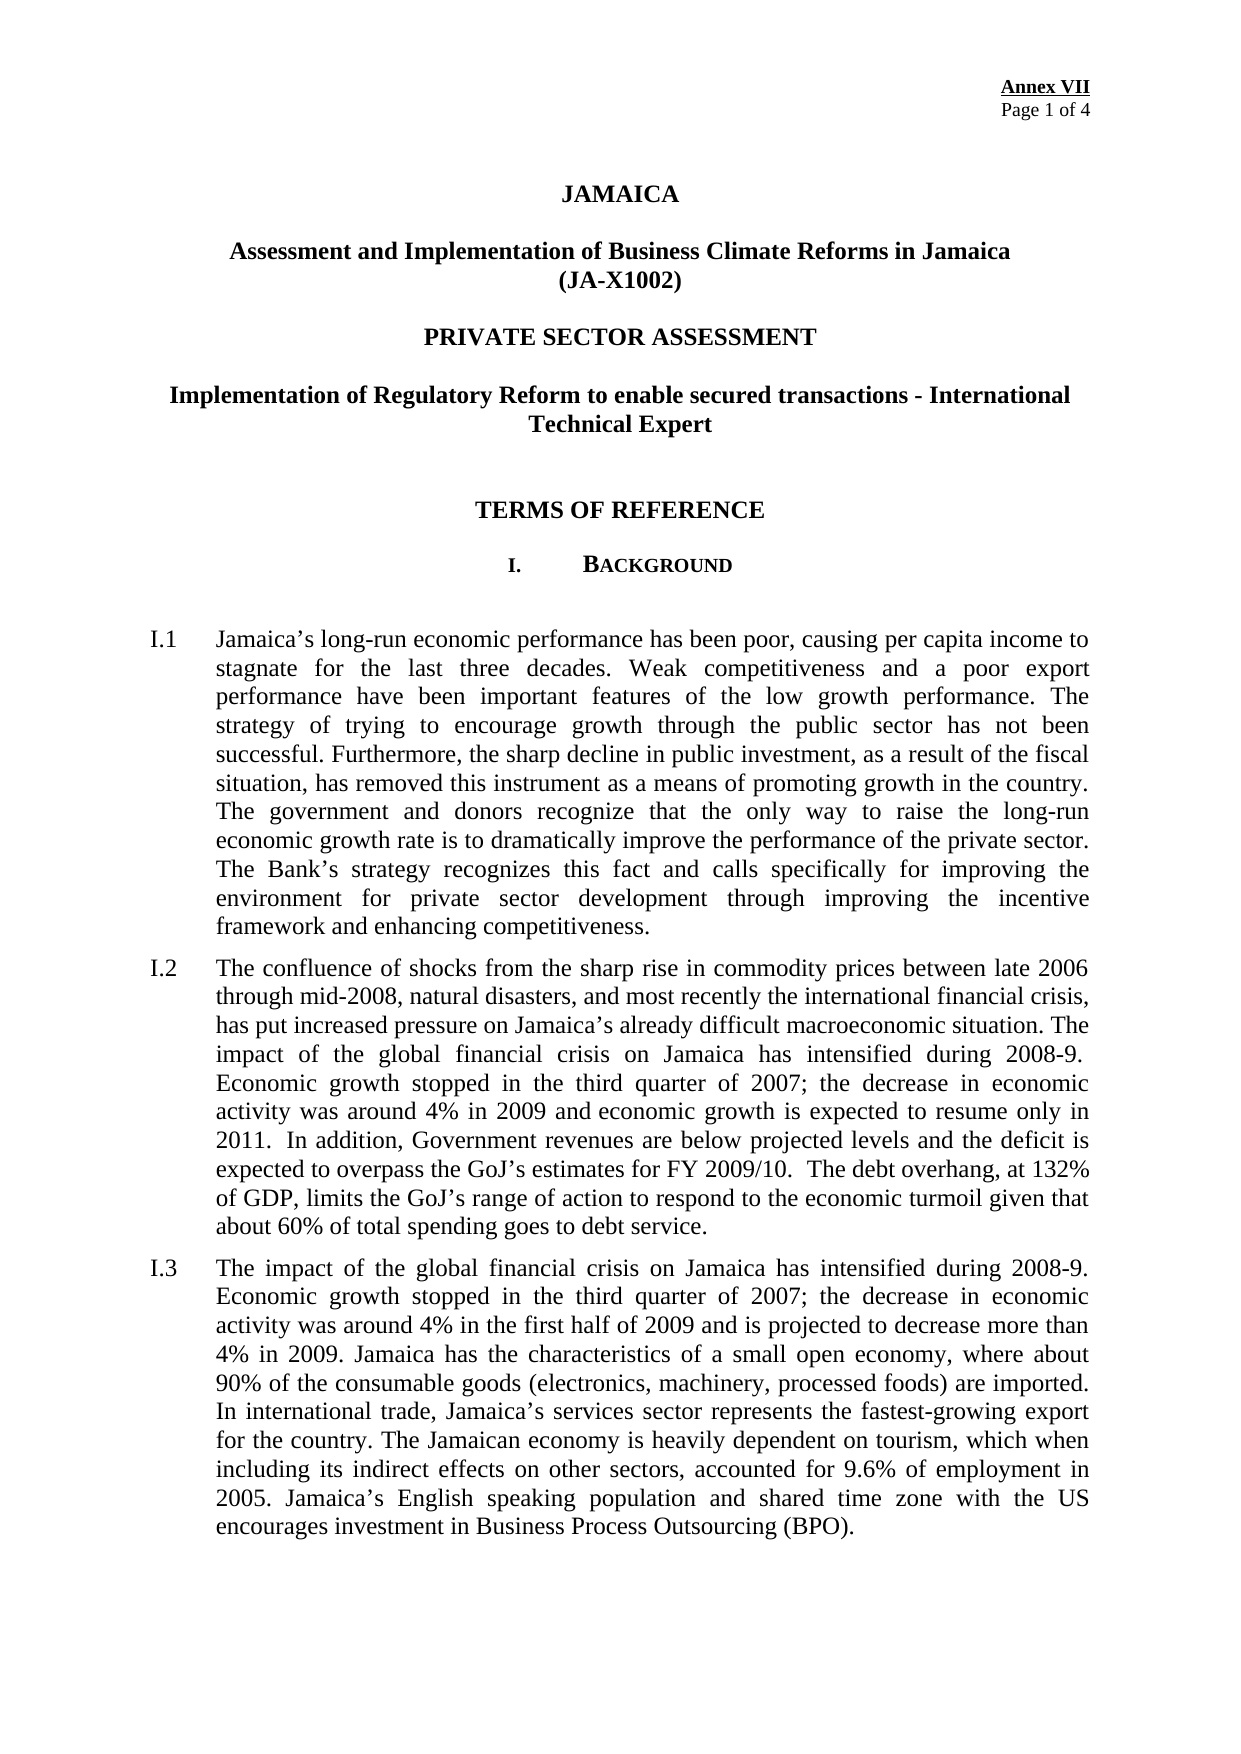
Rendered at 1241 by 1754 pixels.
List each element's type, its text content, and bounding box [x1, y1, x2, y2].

text Assessment and Implementation of Business Climate Reforms in Jamaica [150, 236, 1090, 265]
text JAMAICA [150, 179, 1090, 207]
text TERMS OF REFERENCE [150, 495, 1090, 524]
text Implementation of Regulatory Reform to enable secured transactions - International Technical Expert [150, 380, 1090, 437]
text (JA-X1002) [150, 265, 1090, 294]
list Jamaica’s long-run economic performance has been poor, causing per capita income to stagnate for the last three decades. Weak competitiveness and a poor export performance have been important features of the low growth performance. The strategy of trying to encourage growth through the public sector has not been successful. Furthermore, the sharp decline in public investment, as a result of the fiscal situation, has removed this instrument as a means of promoting growth in the country. The government and donors recognize that the only way to raise the long-run economic growth rate is to dramatically improve the performance of the private sector. The Bank’s strategy recognizes this fact and calls specifically for improving the environment for private sector development through improving the incentive framework and enhancing competitiveness. [150, 624, 1090, 940]
text PRIVATE SECTOR ASSESSMENT [150, 322, 1090, 351]
list The confluence of shocks from the sharp rise in commodity prices between late 2006 through mid-2008, natural disasters, and most recently the international financial crisis, has put increased pressure on Jamaica’s already difficult macroeconomic situation. The impact of the global financial crisis on Jamaica has intensified during 2008-9. Economic growth stopped in the third quarter of 2007; the decrease in economic activity was around 4% in 2009 and economic growth is expected to resume only in 2011. In addition, Government revenues are below projected levels and the deficit is expected to overpass the GoJ’s estimates for FY 2009/10. The debt overhang, at 132% of GDP, limits the GoJ’s range of action to respond to the economic turmoil given that about 60% of total spending goes to debt service. [150, 953, 1090, 1240]
subtitle Background [150, 549, 1090, 577]
list The impact of the global financial crisis on Jamaica has intensified during 2008-9. Economic growth stopped in the third quarter of 2007; the decrease in economic activity was around 4% in the first half of 2009 and is projected to decrease more than 4% in 2009. Jamaica has the characteristics of a small open economy, where about 90% of the consumable goods (electronics, machinery, processed foods) are imported. In international trade, Jamaica’s services sector represents the fastest-growing export for the country. The Jamaican economy is heavily dependent on tourism, which when including its indirect effects on other sectors, accounted for 9.6% of employment in 2005. Jamaica’s English speaking population and shared time zone with the US encourages investment in Business Process Outsourcing (BPO). [150, 1253, 1090, 1540]
